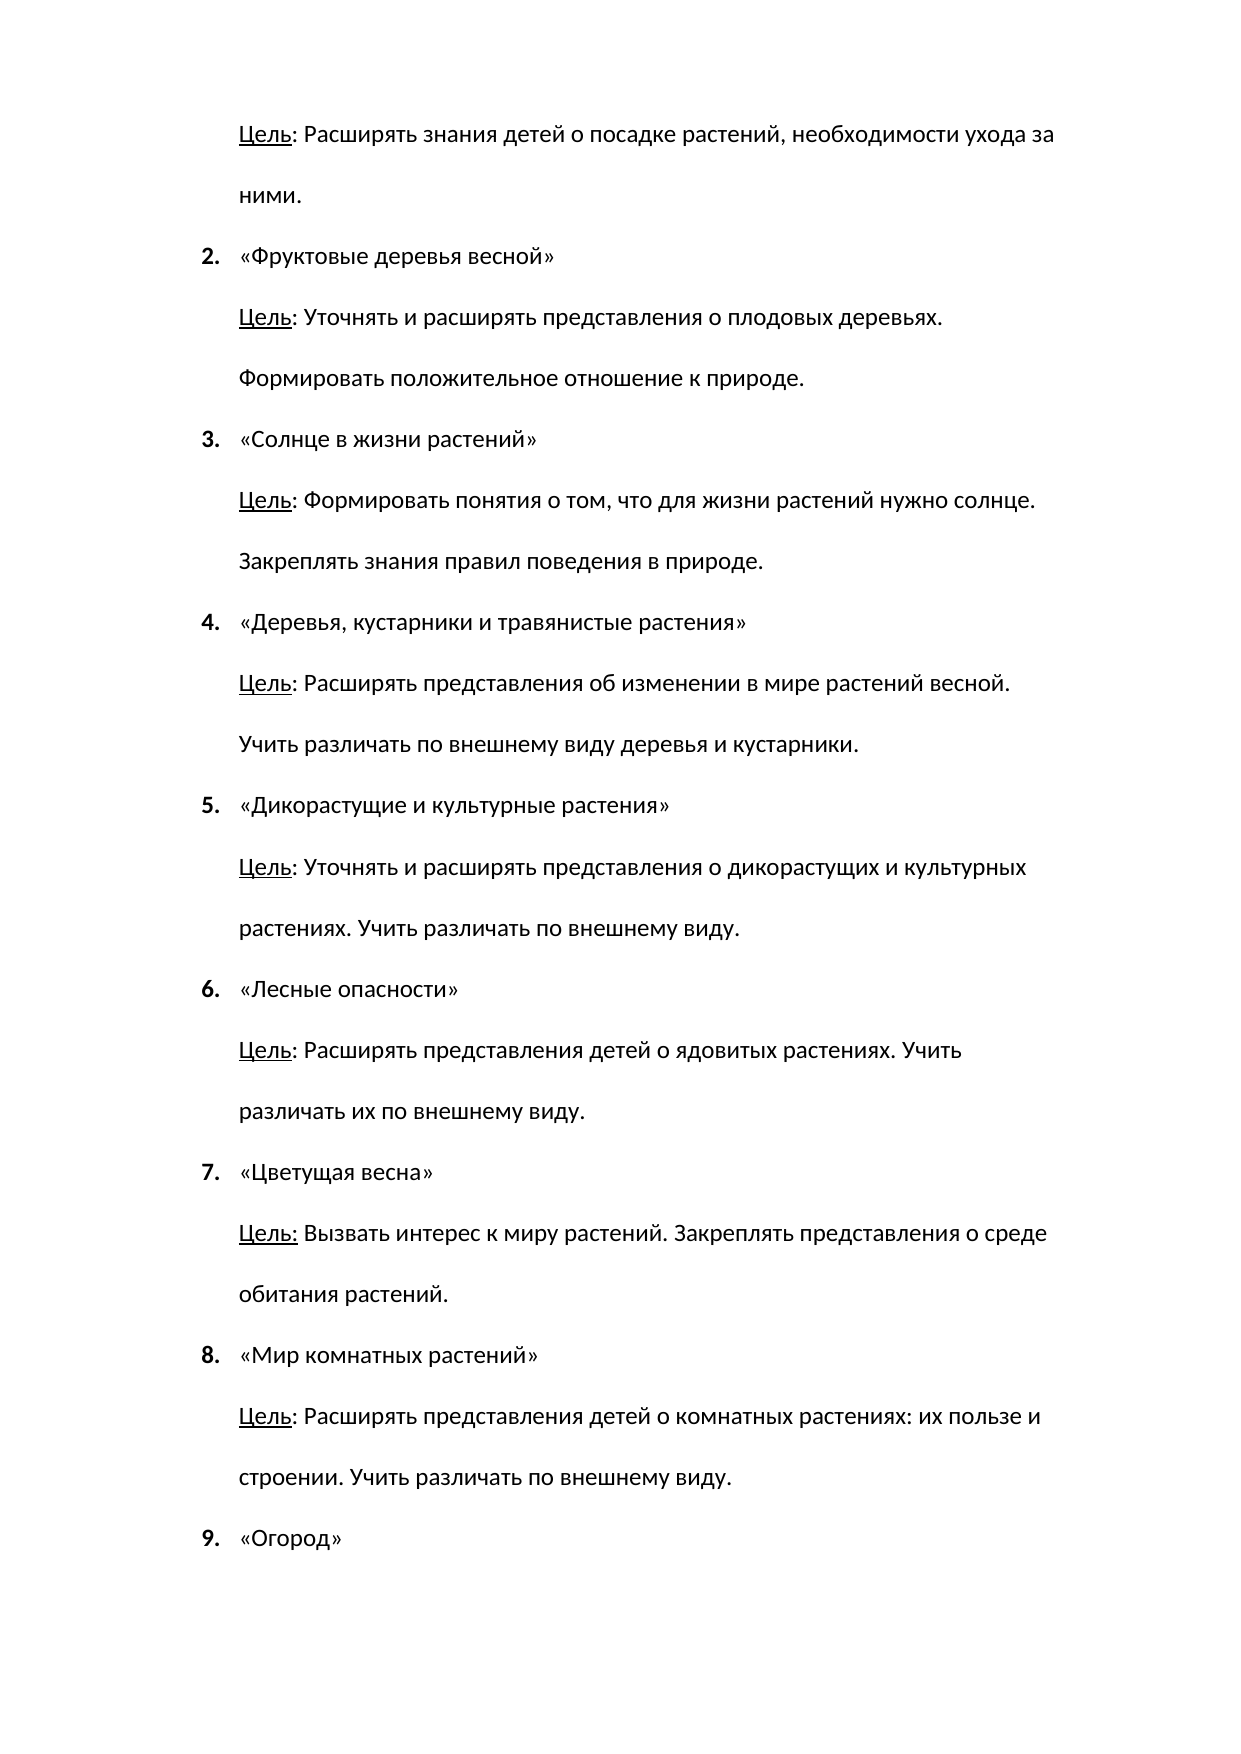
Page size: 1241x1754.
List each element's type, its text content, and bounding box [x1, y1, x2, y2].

list «Цветущая весна» [201, 1156, 1063, 1186]
list Цель: Расширять представления детей о ядовитых растениях. Учить различать их по внешнему виду. [238, 1034, 1063, 1125]
list Цель: Формировать понятия о том, что для жизни растений нужно солнце. Закреплять знания правил поведения в природе. [238, 484, 1063, 576]
list Цель: Вызвать интерес к миру растений. Закреплять представления о среде обитания растений. [238, 1217, 1063, 1308]
list «Лесные опасности» [201, 973, 1063, 1003]
list «Дикорастущие и культурные растения» [201, 789, 1063, 820]
list Цель: Расширять представления об изменении в мире растений весной. Учить различать по внешнему виду деревья и кустарники. [238, 667, 1063, 759]
list Цель: Уточнять и расширять представления о дикорастущих и культурных растениях. Учить различать по внешнему виду. [238, 851, 1063, 942]
list «Фруктовые деревья весной» [201, 240, 1063, 271]
list «Мир комнатных растений» [201, 1339, 1063, 1369]
list «Огород» [201, 1522, 1063, 1553]
list «Солнце в жизни растений» [201, 423, 1063, 454]
list Цель: Уточнять и расширять представления о плодовых деревьях. Формировать положительное отношение к природе. [238, 301, 1063, 393]
list Цель: Расширять представления детей о комнатных растениях: их пользе и строении. Учить различать по внешнему виду. [238, 1400, 1063, 1492]
list Цель: Расширять знания детей о посадке растений, необходимости ухода за ними. [238, 118, 1063, 210]
list «Деревья, кустарники и травянистые растения» [201, 606, 1063, 637]
